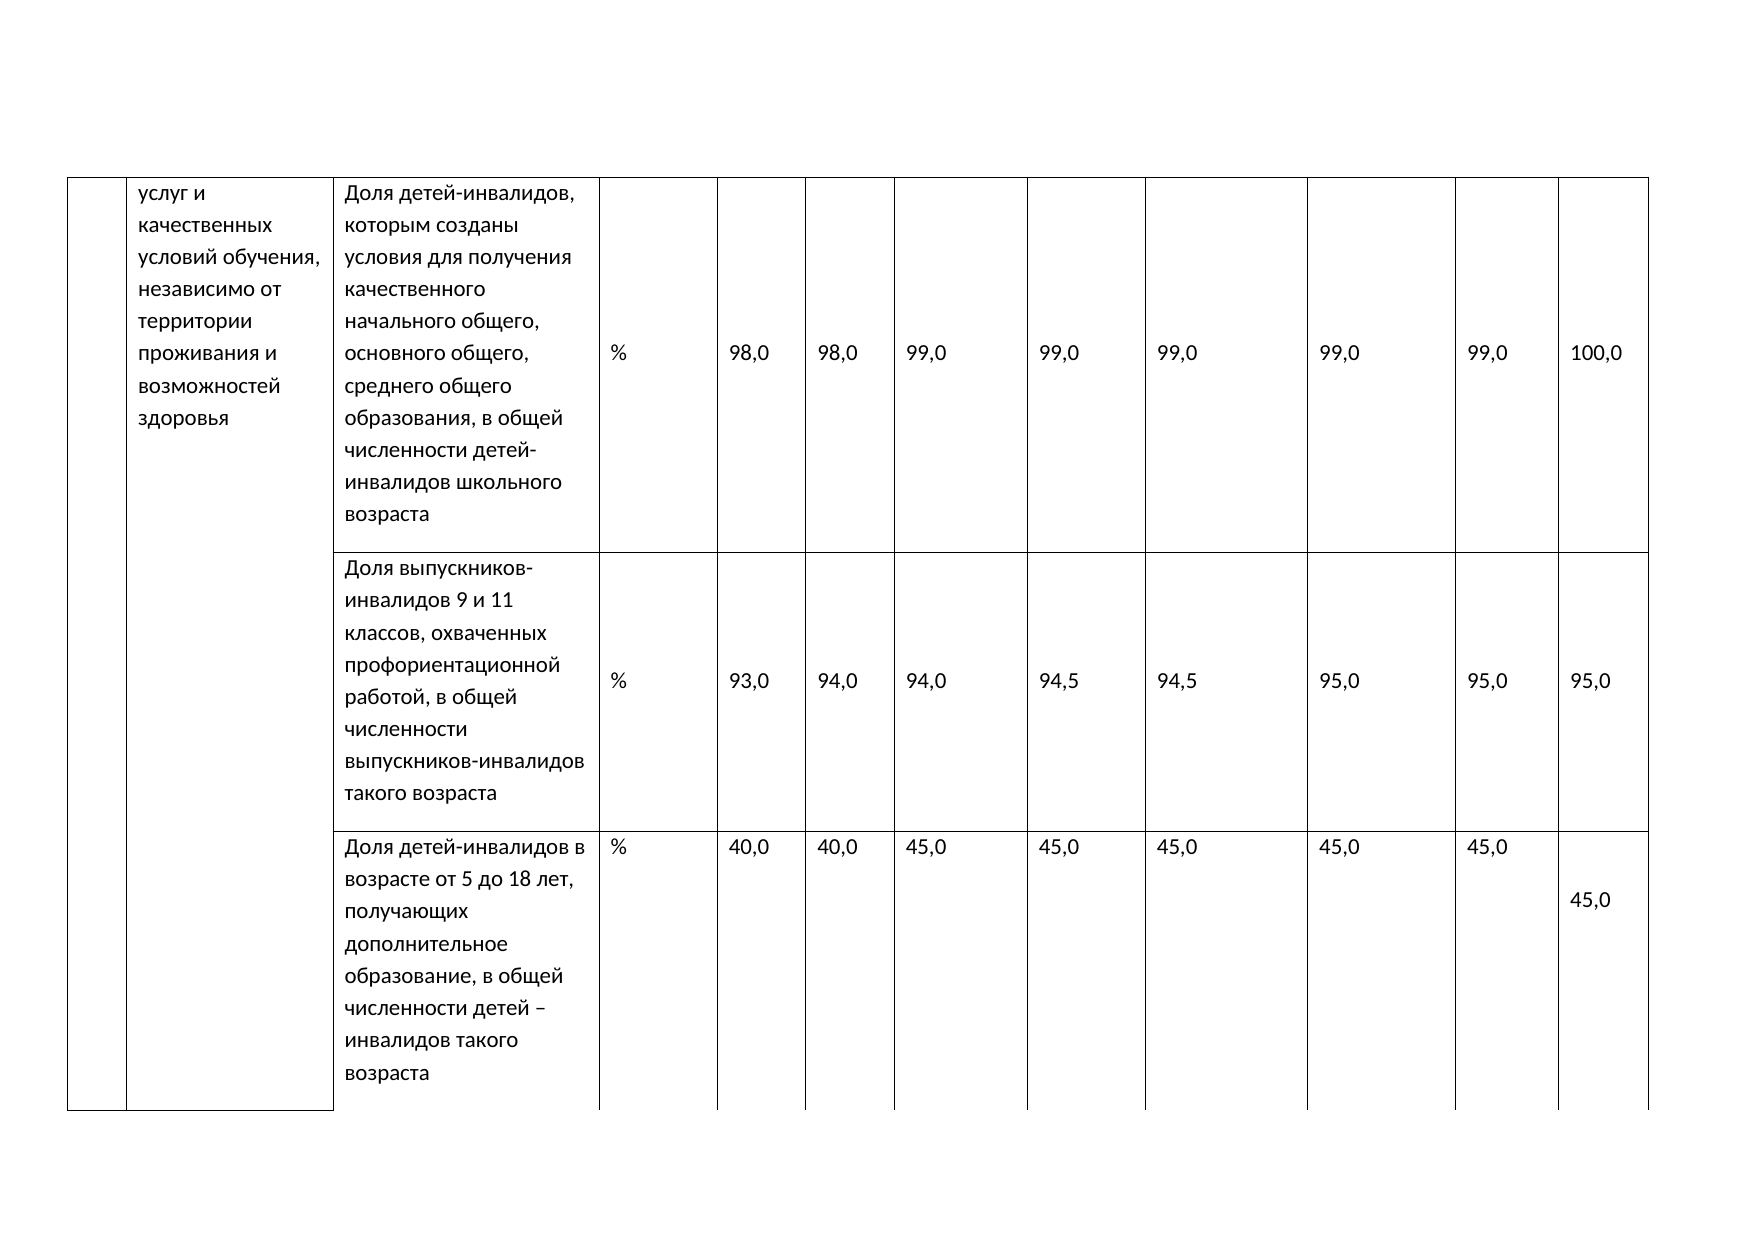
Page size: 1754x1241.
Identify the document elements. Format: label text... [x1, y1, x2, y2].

table_cell 99,0 [895, 178, 1027, 552]
table_cell 98,0 [718, 178, 805, 552]
table_cell 94,0 [806, 553, 894, 831]
table_cell 4 [68, 178, 126, 1110]
table_cell 99,0 [1308, 178, 1455, 552]
table_cell 95,0 [1456, 553, 1558, 831]
table_cell 99,0 [1028, 178, 1145, 552]
table_cell 45,0 [1028, 832, 1145, 1110]
table_cell 95,0 [1559, 553, 1648, 831]
table_cell 40,0 [806, 832, 894, 1110]
table_cell 99,0 [1456, 178, 1558, 552]
table_cell 45,0 [1456, 832, 1558, 1110]
table_cell 93,0 [718, 553, 805, 831]
table_cell 98,0 [806, 178, 894, 552]
table_cell % [600, 832, 717, 1110]
table_cell % [600, 553, 717, 831]
table_cell 45,0 [895, 832, 1027, 1110]
table_cell 95,0 [1308, 553, 1455, 831]
table_cell 94,5 [1028, 553, 1145, 831]
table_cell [127, 178, 333, 1110]
table_cell Доля выпускников-инвалидов 9 и 11 классов, охваченных профориентационной работой, в общей численности выпускников-инвалидов такого возраста [334, 553, 599, 831]
table_cell % [600, 178, 717, 552]
table_cell 45,0 [1559, 832, 1648, 1110]
table_cell 99,0 [1146, 178, 1307, 552]
table_cell 94,5 [1146, 553, 1307, 831]
table_cell 45,0 [1146, 832, 1307, 1110]
table_cell Доля детей-инвалидов в возрасте от 5 до 18 лет, получающих дополнительное образование, в общей численности детей – инвалидов такого возраста [334, 832, 599, 1110]
table_cell 94,0 [895, 553, 1027, 831]
table_cell Доля детей-инвалидов, которым созданы условия для получения качественного начального общего, основного общего, среднего общего образования, в общей численности детей-инвалидов школьного возраста [334, 178, 599, 552]
table_cell 40,0 [718, 832, 805, 1110]
table_cell 45,0 [1308, 832, 1455, 1110]
table_cell 100,0 [1559, 178, 1648, 552]
